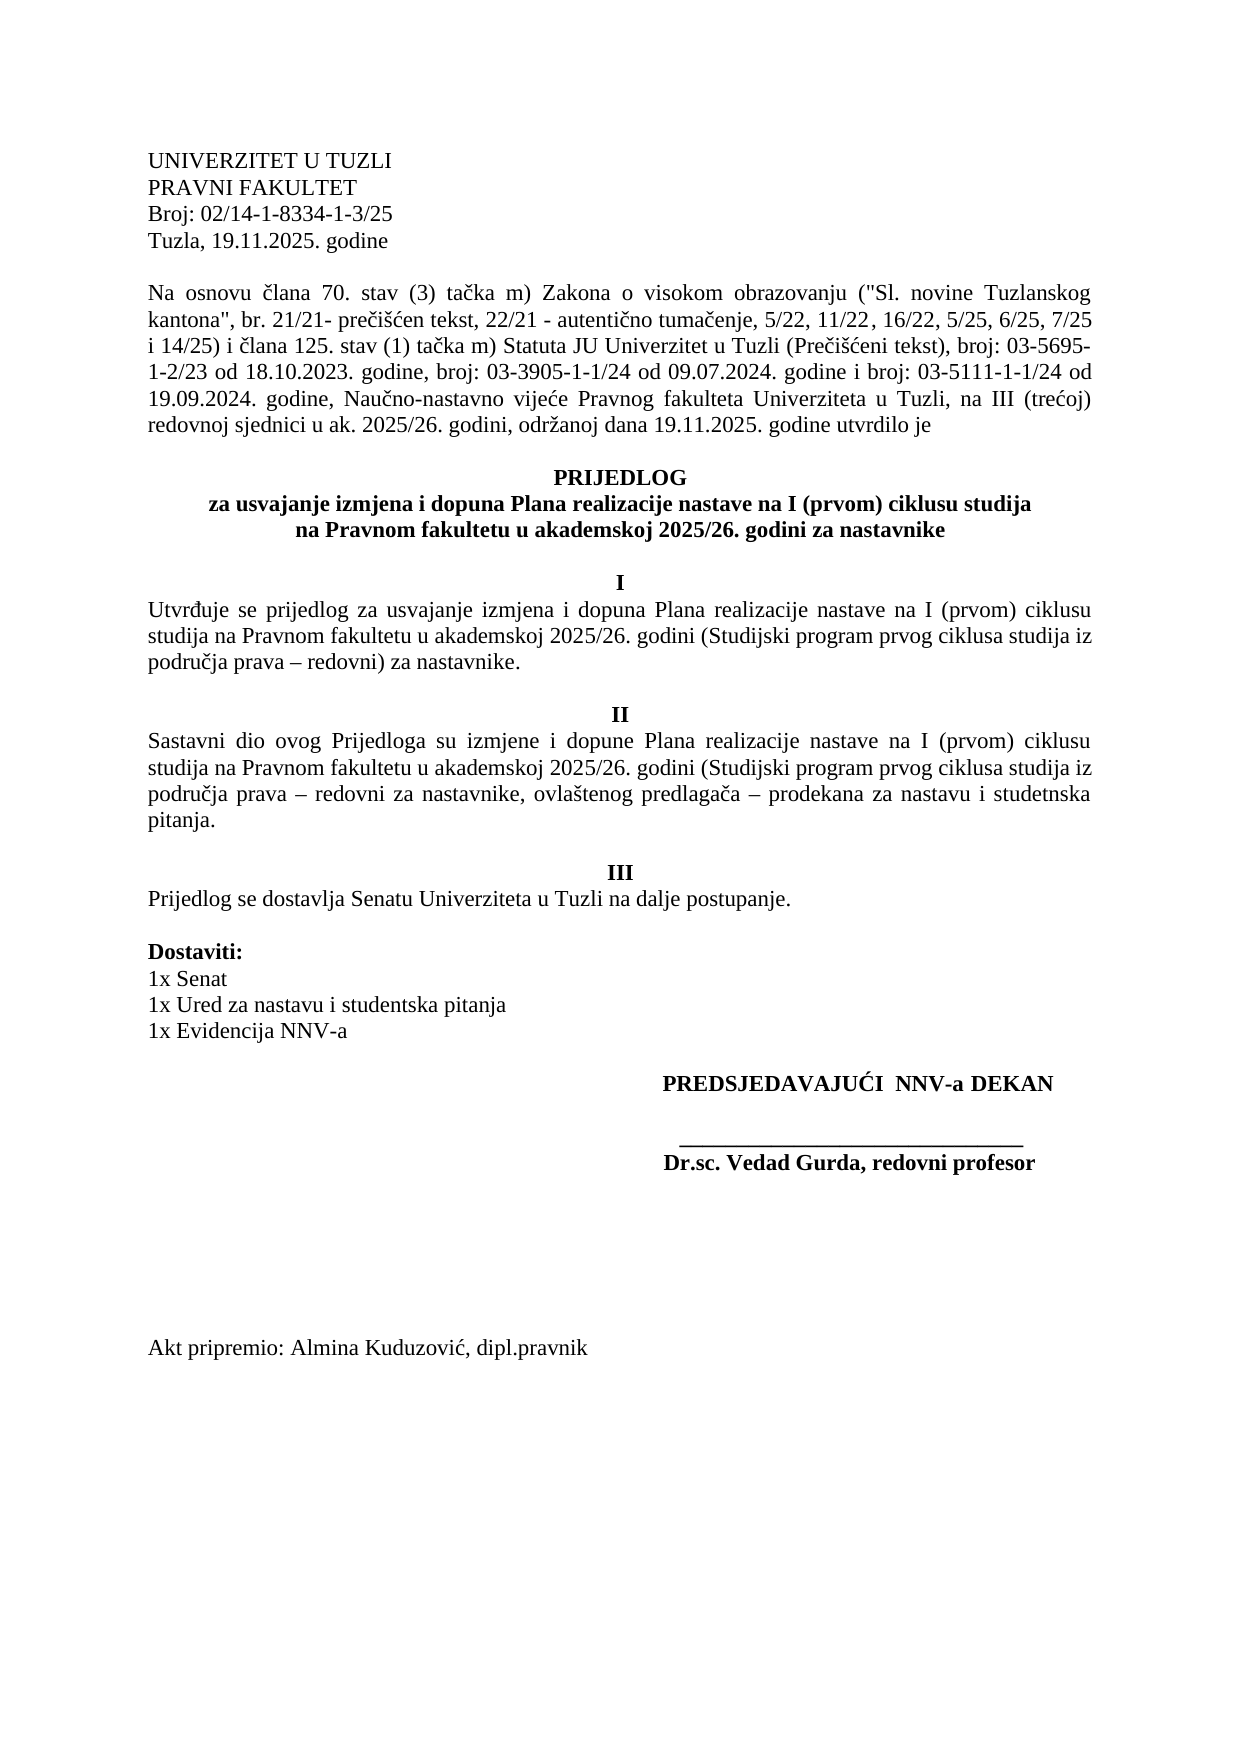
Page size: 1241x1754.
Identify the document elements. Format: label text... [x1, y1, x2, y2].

text Dr.sc. Vedad Gurda, redovni profesor [148, 1149, 1093, 1175]
text PRIJEDLOG [148, 464, 1093, 490]
text Tuzla, 19.11.2025. godine [148, 227, 1093, 253]
text 1x Senat [148, 964, 1093, 991]
text Broj: 02/14-1-8334-1-3/25 [148, 200, 1093, 227]
text I [148, 569, 1093, 596]
text 1x Ured za nastavu i studentska pitanja [148, 991, 1093, 1017]
text PREDSJEDAVAJUĆI NNV-a DEKAN [148, 1070, 1093, 1096]
text UNIVERZITET U TUZLI PRAVNI FAKULTET [148, 148, 1093, 200]
text III [148, 859, 1093, 886]
text II [148, 701, 1093, 727]
text 1x Evidencija NNV-a [148, 1017, 1093, 1044]
text Akt pripremio: Almina Kuduzović, dipl.pravnik [148, 1334, 1093, 1361]
text ______________________________ [148, 1123, 1093, 1149]
text za usvajanje izmjena i dopuna Plana realizacije nastave na I (prvom) ciklusu studija [148, 490, 1093, 517]
text na Pravnom fakultetu u akademskoj 2025/26. godini za nastavnike [148, 517, 1093, 543]
text Na osnovu člana 70. stav (3) tačka m) Zakona o visokom obrazovanju ("Sl. novine Tuzlanskog kantona", br. 21/21- prečišćen tekst, 22/21 - autentično tumačenje, 5/22, 11/22, 16/22, 5/25, 6/25, 7/25 i 14/25) i člana 125. stav (1) tačka m) Statuta JU Univerzitet u Tuzli (Prečišćeni tekst), broj: 03-5695-1-2/23 od 18.10.2023. godine, broj: 03-3905-1-1/24 od 09.07.2024. godine i broj: 03-5111-1-1/24 od 19.09.2024. godine, Naučno-nastavno vijeće Pravnog fakulteta Univerziteta u Tuzli, na III (trećoj) redovnoj sjednici u ak. 2025/26. godini, održanoj dana 19.11.2025. godine utvrdilo je [148, 279, 1093, 437]
text Sastavni dio ovog Prijedloga su izmjene i dopune Plana realizacije nastave na I (prvom) ciklusu studija na Pravnom fakultetu u akademskoj 2025/26. godini (Studijski program prvog ciklusa studija iz područja prava – redovni za nastavnike, ovlaštenog predlagača – prodekana za nastavu i studetnska pitanja. [148, 727, 1093, 833]
text Utvrđuje se prijedlog za usvajanje izmjena i dopuna Plana realizacije nastave na I (prvom) ciklusu studija na Pravnom fakultetu u akademskoj 2025/26. godini (Studijski program prvog ciklusa studija iz područja prava – redovni) za nastavnike. [148, 596, 1093, 675]
text Dostaviti: [148, 938, 1093, 964]
text Prijedlog se dostavlja Senatu Univerziteta u Tuzli na dalje postupanje. [148, 886, 1093, 912]
